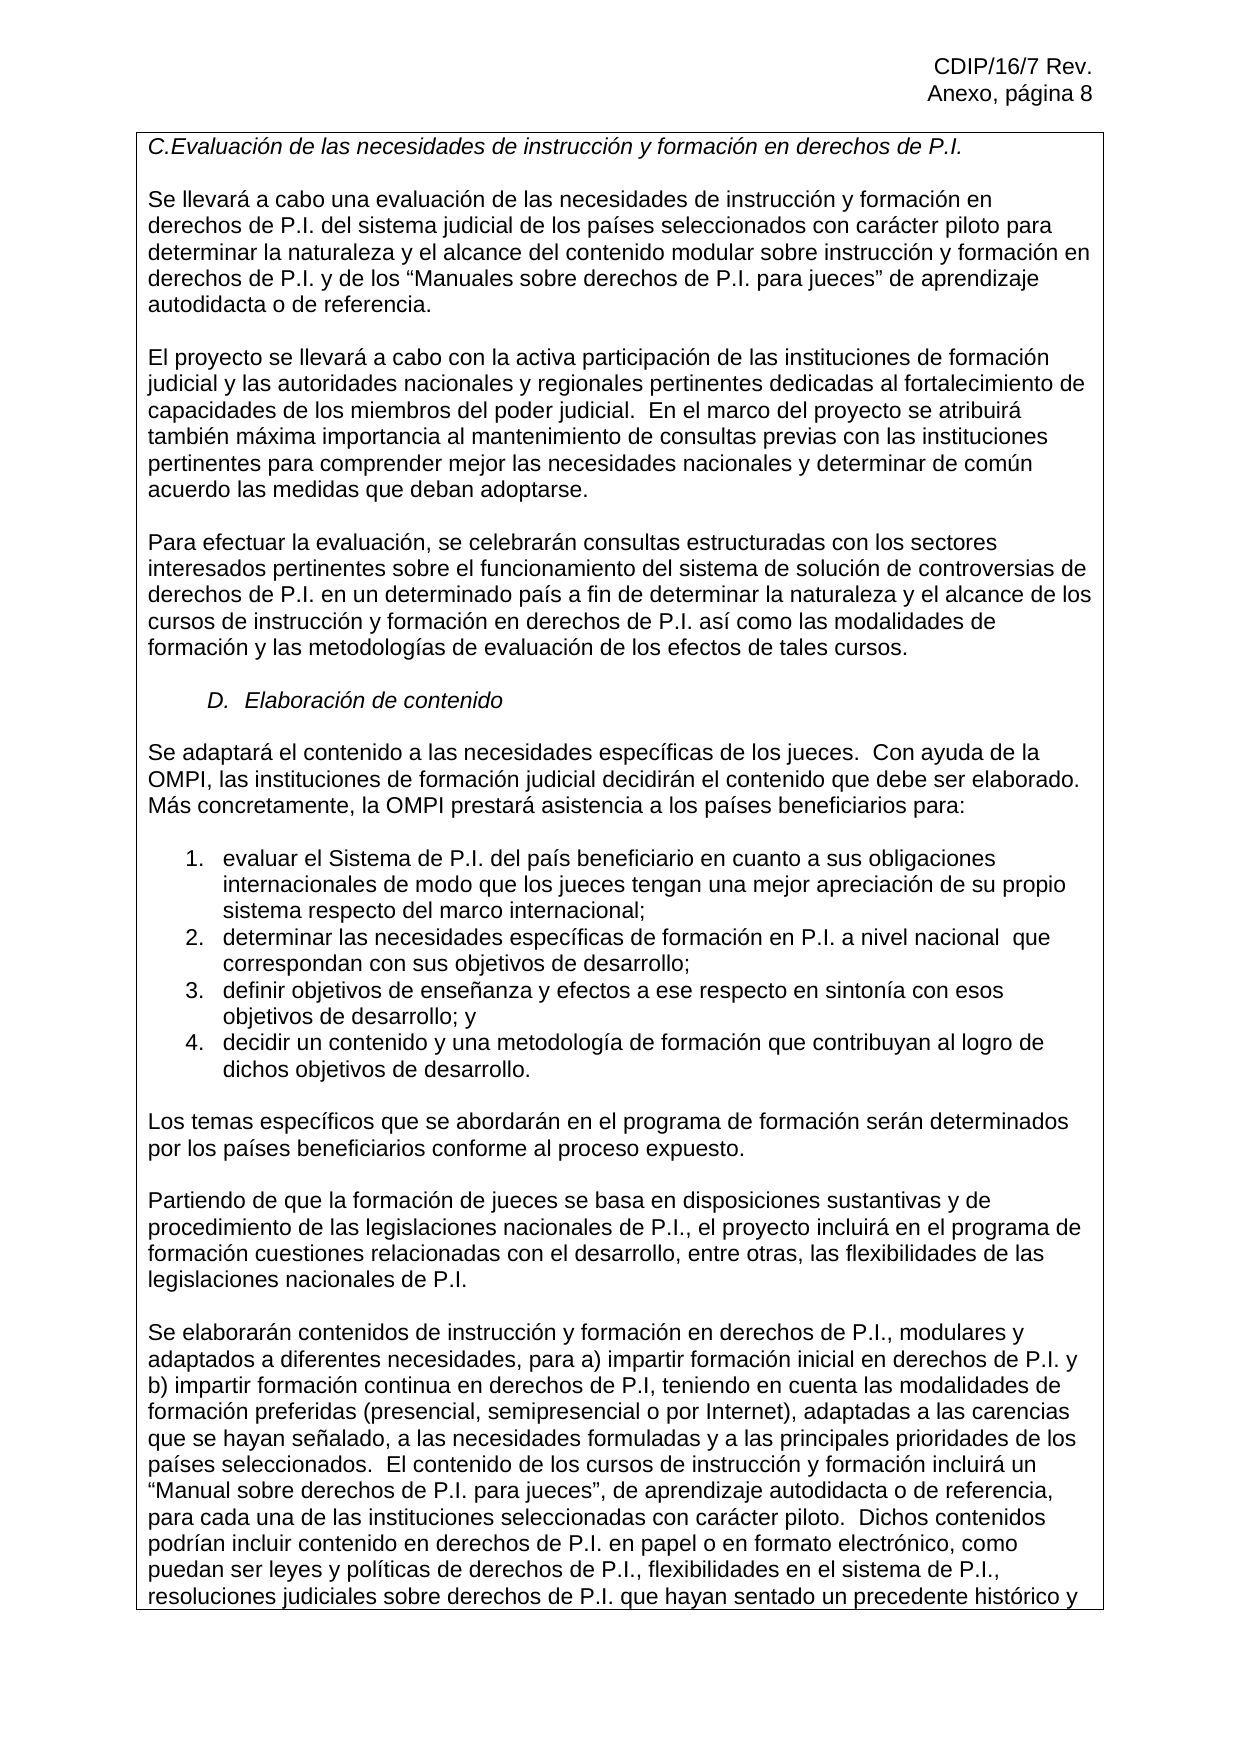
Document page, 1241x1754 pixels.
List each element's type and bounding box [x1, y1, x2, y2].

table_cell [137, 133, 1103, 1609]
